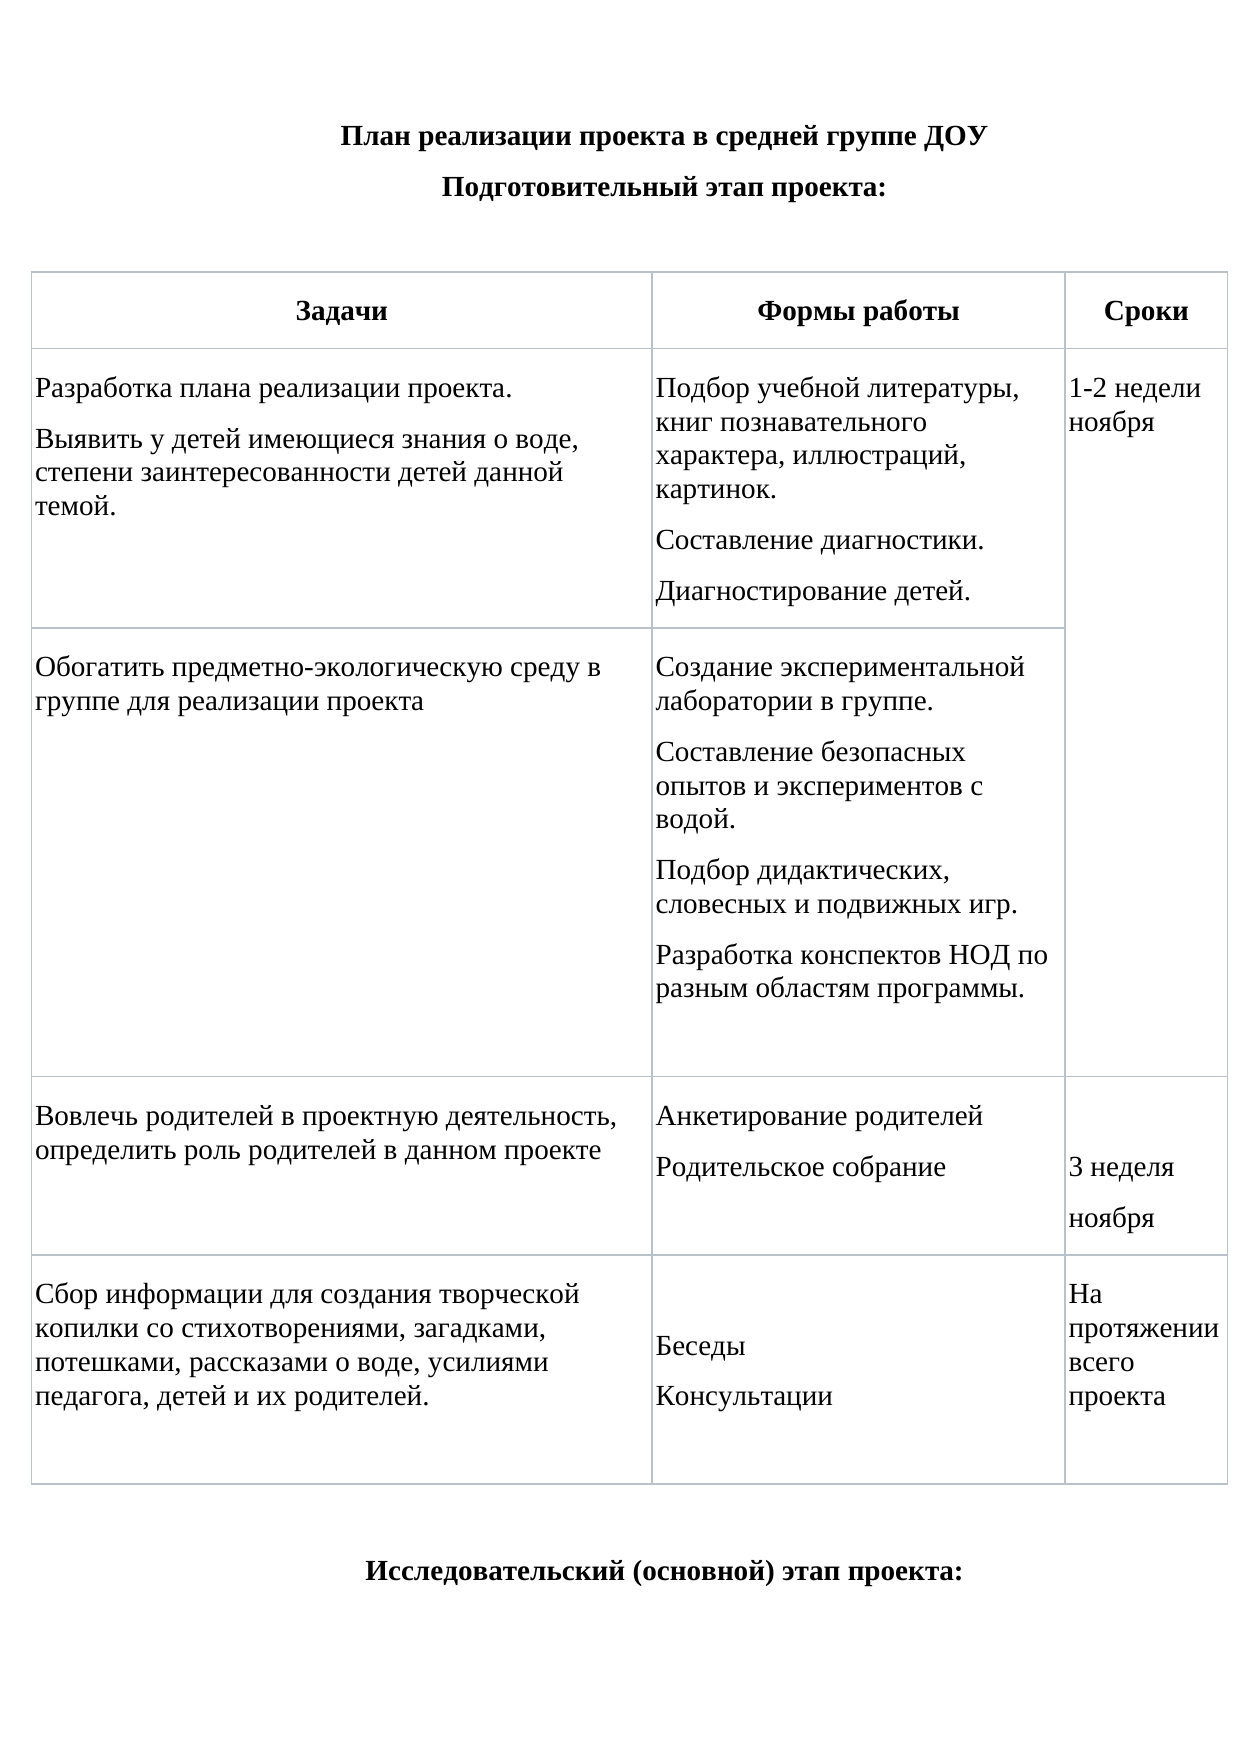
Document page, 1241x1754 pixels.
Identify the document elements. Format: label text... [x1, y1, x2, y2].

table_header Задачи [32, 273, 651, 348]
table_cell Обогатить предметно-экологическую среду в группе для реализации проекта [32, 629, 651, 1076]
table_cell Создание экспериментальной лаборатории в группе. Составление безопасных опытов и экспериментов с водой. Подбор дидактических, словесных и подвижных игр. Разработка конспектов НОД по разным областям программы. [653, 629, 1064, 1076]
table_cell На протяжении всего проекта [1066, 1256, 1227, 1483]
table_cell Анкетирование родителей Родительское собрание [653, 1077, 1064, 1254]
text План реализации проекта в средней группе ДОУ [177, 118, 1152, 152]
table_cell Беседы Консультации [653, 1256, 1064, 1483]
table_cell 1-2 недели ноября [1066, 349, 1227, 1076]
table_cell Подбор учебной литературы, книг познавательного характера, иллюстраций, картинок. Составление диагностики. Диагностирование детей. [653, 349, 1064, 627]
table_header Формы работы [653, 273, 1064, 348]
table_cell Сбор информации для создания творческой копилки со стихотворениями, загадками, потешками, рассказами о воде, усилиями педагога, детей и их родителей. [32, 1256, 651, 1483]
text Подготовительный этап проекта: [177, 169, 1152, 203]
table_header Сроки [1066, 273, 1227, 348]
text Исследовательский (основной) этап проекта: [177, 1553, 1152, 1586]
table_cell Разработка плана реализации проекта. Выявить у детей имеющиеся знания о воде, степени заинтересованности детей данной темой. [32, 349, 651, 627]
table_cell Вовлечь родителей в проектную деятельность, определить роль родителей в данном проекте [32, 1077, 651, 1254]
table_cell 3 неделя ноября [1066, 1077, 1227, 1254]
